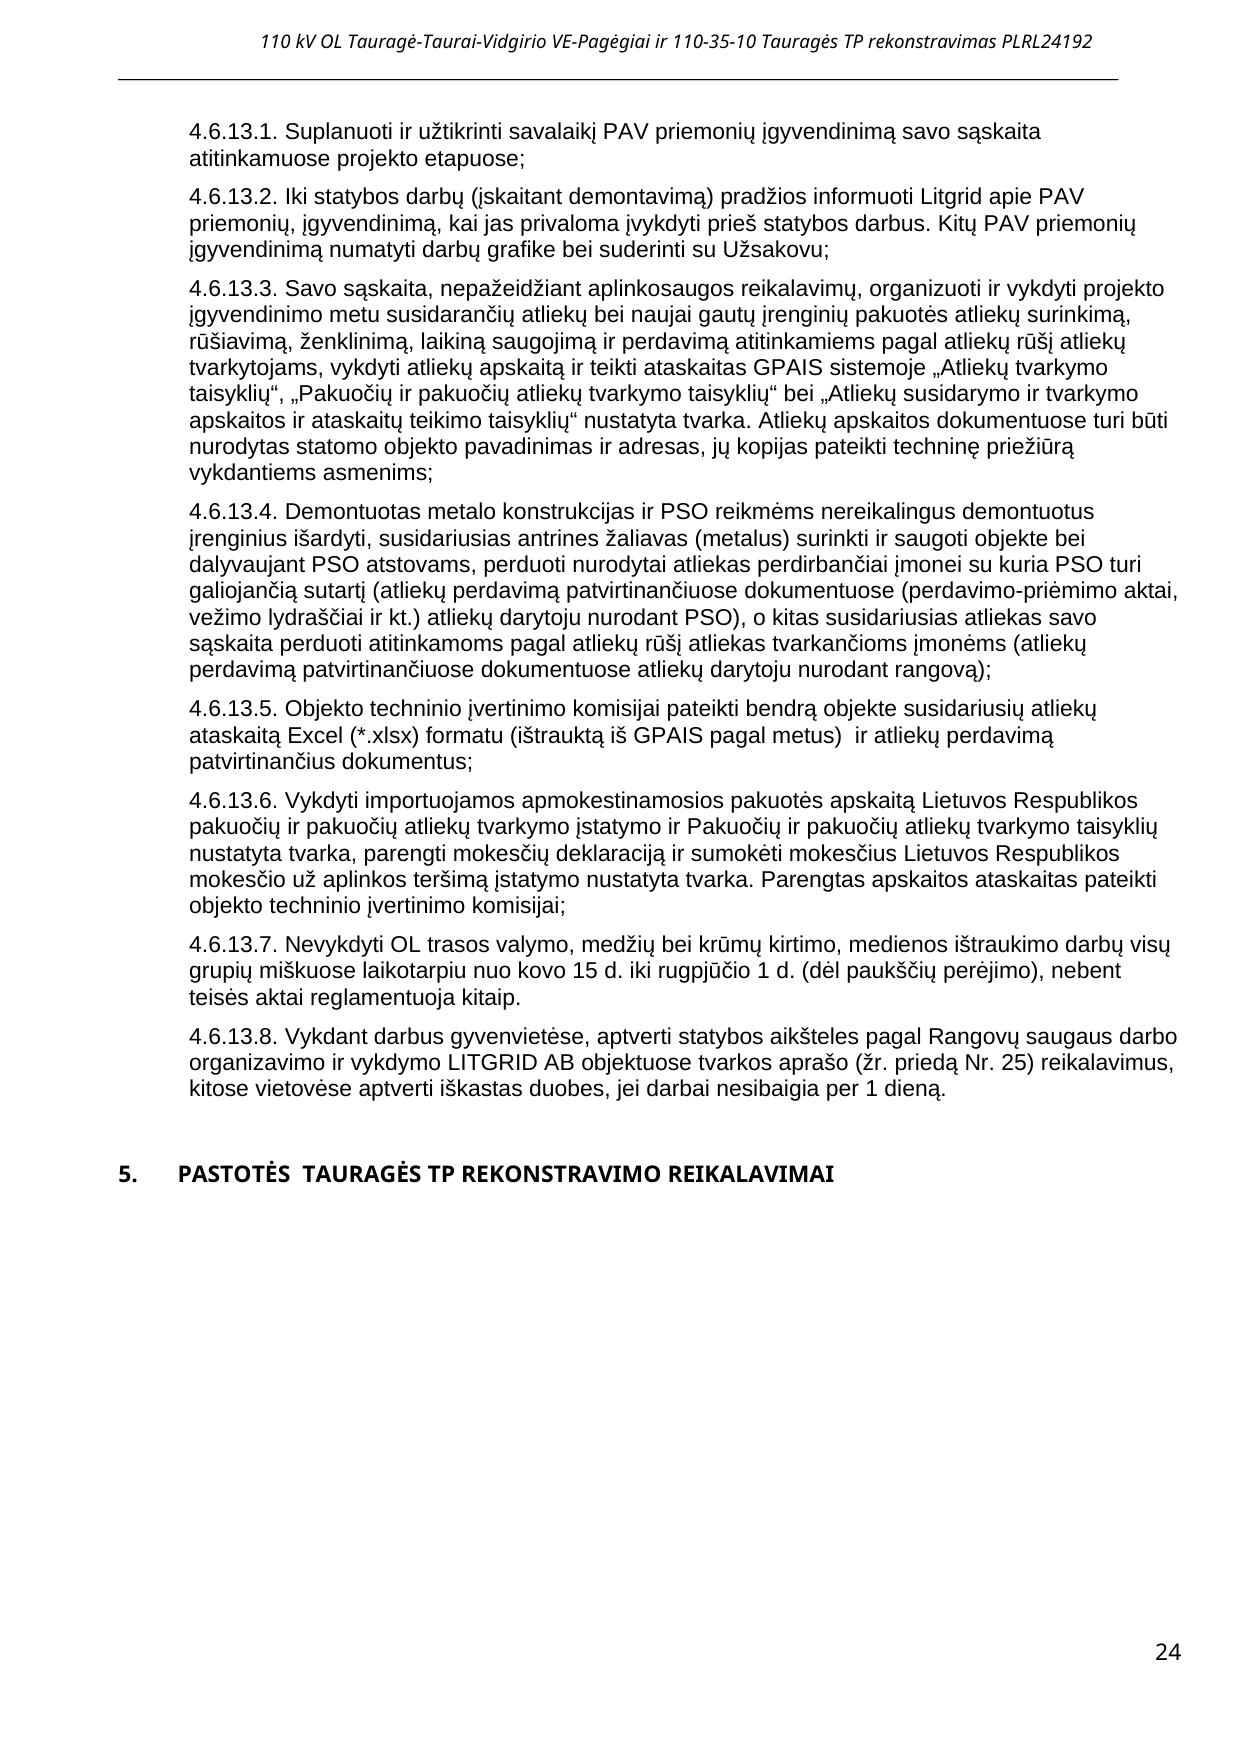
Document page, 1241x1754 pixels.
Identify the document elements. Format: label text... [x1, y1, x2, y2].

text PASTOTĖS Tauragės TP rekonstravimo reikalavimai [118, 1158, 1181, 1189]
text Demontuotas metalo konstrukcijas ir PSO reikmėms nereikalingus demontuotus įrenginius išardyti, susidariusias antrines žaliavas (metalus) surinkti ir saugoti objekte bei dalyvaujant PSO atstovams, perduoti nurodytai atliekas perdirbančiai įmonei su kuria PSO turi galiojančią sutartį (atliekų perdavimą patvirtinančiuose dokumentuose (perdavimo-priėmimo aktai, vežimo lydraščiai ir kt.) atliekų darytoju nurodant PSO), o kitas susidariusias atliekas savo sąskaita perduoti atitinkamoms pagal atliekų rūšį atliekas tvarkančioms įmonėms (atliekų perdavimą patvirtinančiuose dokumentuose atliekų darytoju nurodant rangovą); [189, 498, 1181, 683]
text Savo sąskaita, nepažeidžiant aplinkosaugos reikalavimų, organizuoti ir vykdyti projekto įgyvendinimo metu susidarančių atliekų bei naujai gautų įrenginių pakuotės atliekų surinkimą, rūšiavimą, ženklinimą, laikiną saugojimą ir perdavimą atitinkamiems pagal atliekų rūšį atliekų tvarkytojams, vykdyti atliekų apskaitą ir teikti ataskaitas GPAIS sistemoje „Atliekų tvarkymo taisyklių“, „Pakuočių ir pakuočių atliekų tvarkymo taisyklių“ bei „Atliekų susidarymo ir tvarkymo apskaitos ir ataskaitų teikimo taisyklių“ nustatyta tvarka. Atliekų apskaitos dokumentuose turi būti nurodytas statomo objekto pavadinimas ir adresas, jų kopijas pateikti techninę priežiūrą vykdantiems asmenims; [189, 275, 1181, 486]
text Vykdant darbus gyvenvietėse, aptverti statybos aikšteles pagal Rangovų saugaus darbo organizavimo ir vykdymo LITGRID AB objektuose tvarkos aprašo (žr. priedą Nr. 25) reikalavimus, kitose vietovėse aptverti iškastas duobes, jei darbai nesibaigia per 1 dieną. [189, 1023, 1181, 1102]
text Iki statybos darbų (įskaitant demontavimą) pradžios informuoti Litgrid apie PAV priemonių, įgyvendinimą, kai jas privaloma įvykdyti prieš statybos darbus. Kitų PAV priemonių įgyvendinimą numatyti darbų grafike bei suderinti su Užsakovu; [189, 183, 1181, 262]
text Vykdyti importuojamos apmokestinamosios pakuotės apskaitą Lietuvos Respublikos pakuočių ir pakuočių atliekų tvarkymo įstatymo ir Pakuočių ir pakuočių atliekų tvarkymo taisyklių nustatyta tvarka, parengti mokesčių deklaraciją ir sumokėti mokesčius Lietuvos Respublikos mokesčio už aplinkos teršimą įstatymo nustatyta tvarka. Parengtas apskaitos ataskaitas pateikti objekto techninio įvertinimo komisijai; [189, 787, 1181, 918]
text Suplanuoti ir užtikrinti savalaikį PAV priemonių įgyvendinimą savo sąskaita atitinkamuose projekto etapuose; [189, 118, 1181, 171]
text Objekto techninio įvertinimo komisijai pateikti bendrą objekte susidariusių atliekų ataskaitą Excel (*.xlsx) formatu (ištrauktą iš GPAIS pagal metus) ir atliekų perdavimą patvirtinančius dokumentus; [189, 695, 1181, 774]
text Nevykdyti OL trasos valymo, medžių bei krūmų kirtimo, medienos ištraukimo darbų visų grupių miškuose laikotarpiu nuo kovo 15 d. iki rugpjūčio 1 d. (dėl paukščių perėjimo), nebent teisės aktai reglamentuoja kitaip. [189, 931, 1181, 1010]
